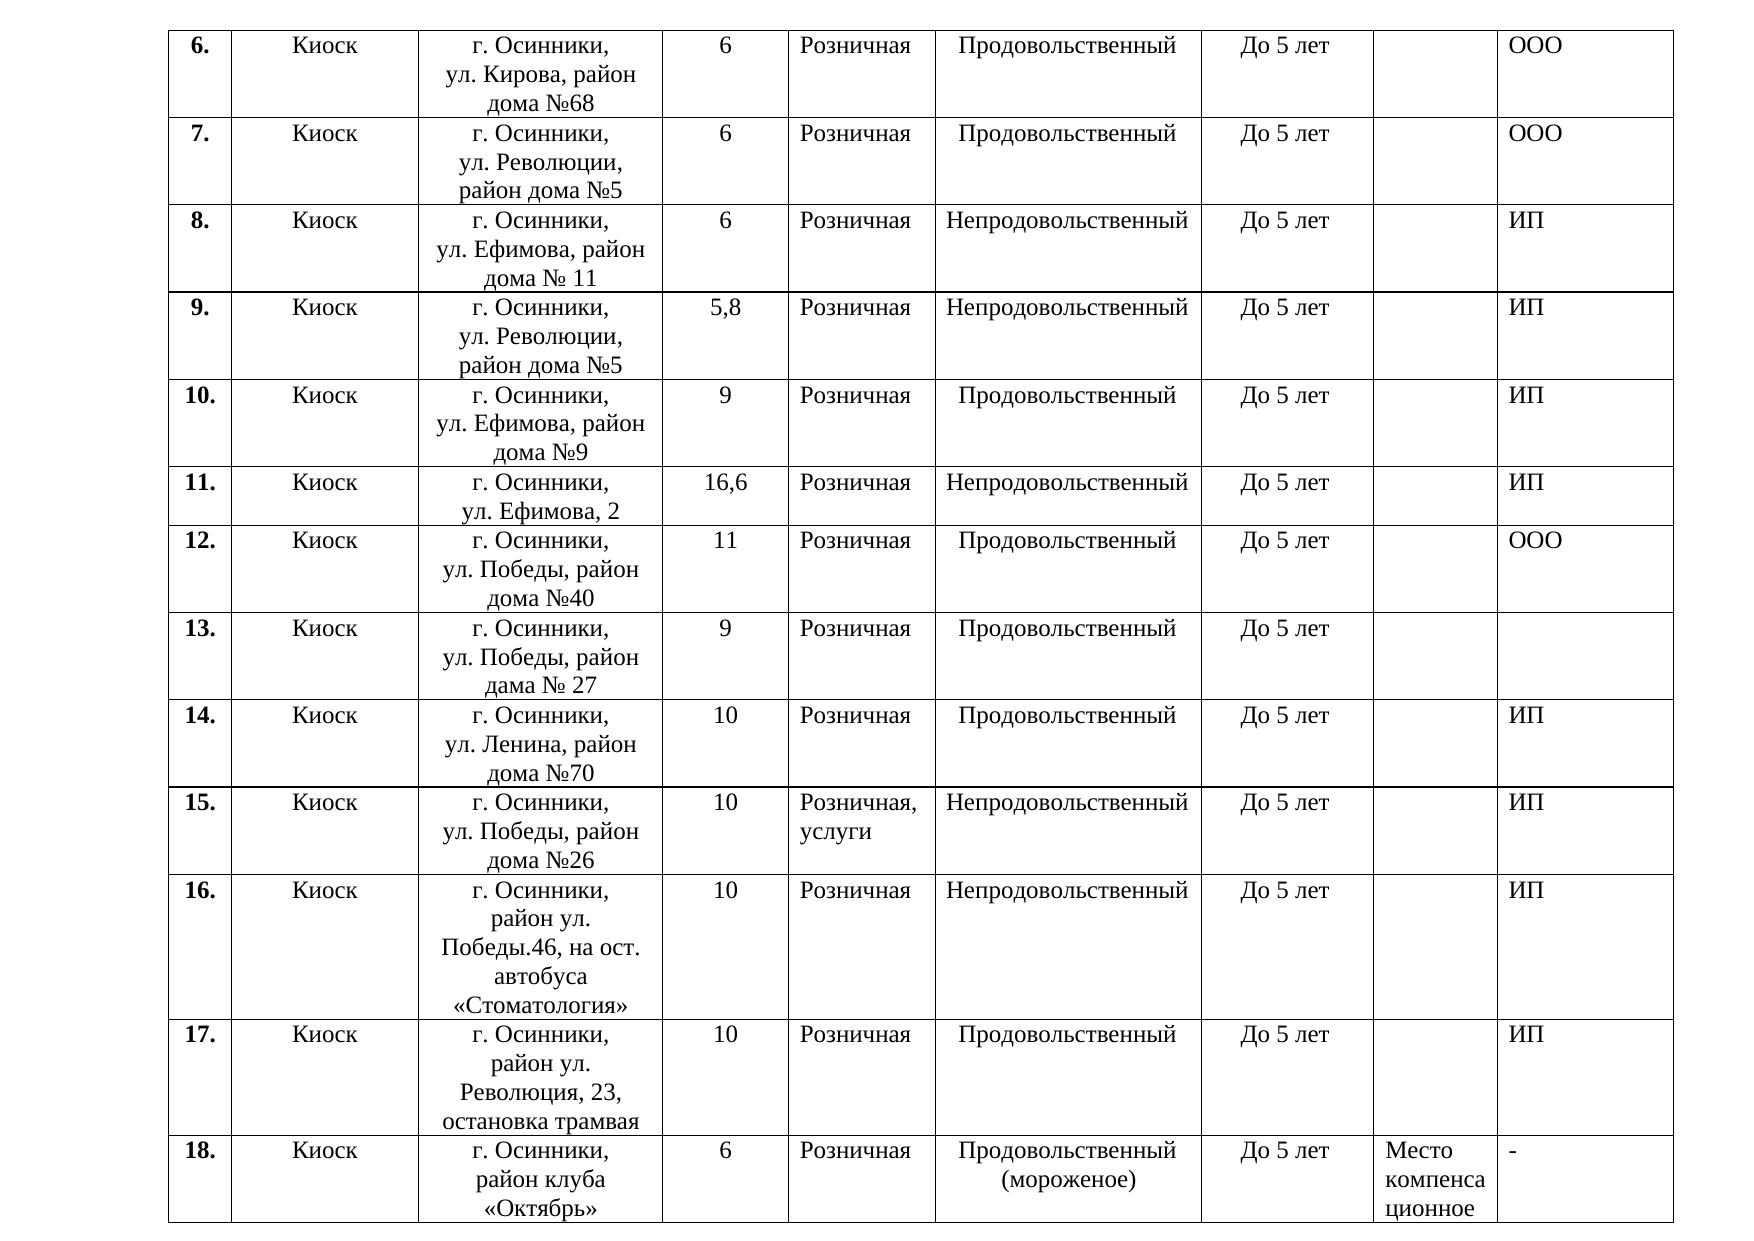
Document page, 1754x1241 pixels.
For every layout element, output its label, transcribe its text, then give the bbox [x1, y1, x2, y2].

table_cell [1374, 205, 1497, 291]
table_cell 18. [169, 1136, 231, 1222]
table_cell До 5 лет [1202, 613, 1373, 699]
table_cell Розничная [789, 31, 935, 117]
table_cell Киоск [232, 526, 418, 612]
table_cell Киоск [232, 31, 418, 117]
table_cell 9. [169, 293, 231, 379]
table_cell Киоск [232, 293, 418, 379]
table_cell До 5 лет [1202, 700, 1373, 786]
table_cell г. Осинники, район ул. Революция, 23, остановка трамвая [419, 1020, 662, 1134]
table_cell г. Осинники, ул. Революции, район дома №5 [419, 293, 662, 379]
table_cell Продовольственный [936, 31, 1201, 117]
table_cell Продовольственный [936, 380, 1201, 466]
table_cell - [1498, 1136, 1673, 1222]
table_cell Розничная [789, 205, 935, 291]
table_cell г. Осинники, ул. Победы, район дома №40 [419, 526, 662, 612]
table_cell г. Осинники, ул. Победы, район дома №26 [419, 788, 662, 874]
table_cell 7. [169, 118, 231, 204]
table_cell [1374, 700, 1497, 786]
table_cell 6. [169, 31, 231, 117]
table_cell г. Осинники, ул. Ленина, район дома №70 [419, 700, 662, 786]
table_cell До 5 лет [1202, 380, 1373, 466]
table_cell До 5 лет [1202, 205, 1373, 291]
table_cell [1374, 1136, 1497, 1222]
table_cell г. Осинники, район клуба «Октябрь» [419, 1136, 662, 1222]
table_cell Киоск [232, 875, 418, 1018]
table_cell г. Осинники, ул. Ефимова, 2 [419, 467, 662, 524]
table_cell Розничная [789, 293, 935, 379]
table_cell До 5 лет [1202, 31, 1373, 117]
table_cell 13. [169, 613, 231, 699]
table_cell [1374, 526, 1497, 612]
table_cell [1374, 875, 1497, 1018]
table_cell Розничная [789, 467, 935, 524]
table_cell Розничная [789, 1020, 935, 1134]
table_cell г. Осинники, ул. Ефимова, район дома № 11 [419, 205, 662, 291]
table_cell Розничная [789, 700, 935, 786]
table_cell [1374, 380, 1497, 466]
table_cell 8. [169, 205, 231, 291]
table_cell Розничная [789, 1136, 935, 1222]
table_cell ИП [1498, 467, 1673, 524]
table_cell Продовольственный [936, 613, 1201, 699]
table_cell До 5 лет [1202, 467, 1373, 524]
table_cell Киоск [232, 1136, 418, 1222]
table_cell ИП [1498, 875, 1673, 1018]
table_cell ИП [1498, 380, 1673, 466]
table_cell г. Осинники, ул. Кирова, район дома №68 [419, 31, 662, 117]
table_cell г. Осинники, ул. Победы, район дама № 27 [419, 613, 662, 699]
table_cell До 5 лет [1202, 118, 1373, 204]
table_cell Непродовольственный [936, 875, 1201, 1018]
table_cell Розничная [789, 875, 935, 1018]
table_cell Непродовольственный [936, 293, 1201, 379]
table_cell 11 [663, 526, 788, 612]
table_cell До 5 лет [1202, 1020, 1373, 1134]
table_cell Непродовольственный [936, 205, 1201, 291]
table_cell 6 [663, 31, 788, 117]
table_cell Розничная [789, 526, 935, 612]
table_cell 6 [663, 205, 788, 291]
table_cell г. Осинники, ул. Революции, район дома №5 [419, 118, 662, 204]
table_cell ИП [1498, 205, 1673, 291]
table_cell 11. [169, 467, 231, 524]
table_cell Киоск [232, 467, 418, 524]
table_cell 14. [169, 700, 231, 786]
table_cell Непродовольственный [936, 788, 1201, 874]
table_cell Киоск [232, 118, 418, 204]
table_cell [1374, 788, 1497, 874]
table_cell До 5 лет [1202, 293, 1373, 379]
table_cell [1374, 118, 1497, 204]
table_cell ИП [1498, 788, 1673, 874]
table_cell До 5 лет [1202, 788, 1373, 874]
table_cell 10 [663, 1020, 788, 1134]
table_cell Киоск [232, 380, 418, 466]
table_cell ООО [1498, 31, 1673, 117]
table_cell ООО [1498, 526, 1673, 612]
table_cell [1374, 31, 1497, 117]
table_cell Киоск [232, 700, 418, 786]
table_cell Продовольственный [936, 118, 1201, 204]
table_cell Розничная [789, 118, 935, 204]
table_cell Розничная, услуги [789, 788, 935, 874]
table_cell 16. [169, 875, 231, 1018]
table_cell [1374, 613, 1497, 699]
table_cell Киоск [232, 788, 418, 874]
table_cell ИП [1498, 700, 1673, 786]
table_cell Продовольственный [936, 1020, 1201, 1134]
table_cell 6 [663, 118, 788, 204]
table_cell Непродовольственный [936, 467, 1201, 524]
table_cell Розничная [789, 380, 935, 466]
table_cell 16,6 [663, 467, 788, 524]
table_cell Продовольственный [936, 700, 1201, 786]
table_cell Розничная [789, 613, 935, 699]
table_cell 10. [169, 380, 231, 466]
table_cell Киоск [232, 1020, 418, 1134]
table_cell До 5 лет [1202, 1136, 1373, 1222]
table_cell 10 [663, 788, 788, 874]
table_cell До 5 лет [1202, 875, 1373, 1018]
table_cell 12. [169, 526, 231, 612]
table_cell [1374, 467, 1497, 524]
table_cell [1498, 613, 1673, 699]
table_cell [936, 1136, 1201, 1222]
table_cell 10 [663, 700, 788, 786]
table_cell г. Осинники, район ул. Победы.46, на ост. автобуса «Стоматология» [419, 875, 662, 1018]
table_cell 9 [663, 613, 788, 699]
table_cell Киоск [232, 205, 418, 291]
table_cell До 5 лет [1202, 526, 1373, 612]
table_cell 5,8 [663, 293, 788, 379]
table_cell [1374, 1020, 1497, 1134]
table_cell Киоск [232, 613, 418, 699]
table_cell ООО [1498, 118, 1673, 204]
table_cell 10 [663, 875, 788, 1018]
table_cell 15. [169, 788, 231, 874]
table_cell ИП [1498, 1020, 1673, 1134]
table_cell г. Осинники, ул. Ефимова, район дома №9 [419, 380, 662, 466]
table_cell [1374, 293, 1497, 379]
table_cell ИП [1498, 293, 1673, 379]
table_cell Продовольственный [936, 526, 1201, 612]
table_cell 9 [663, 380, 788, 466]
table_cell 17. [169, 1020, 231, 1134]
table_cell 6 [663, 1136, 788, 1222]
